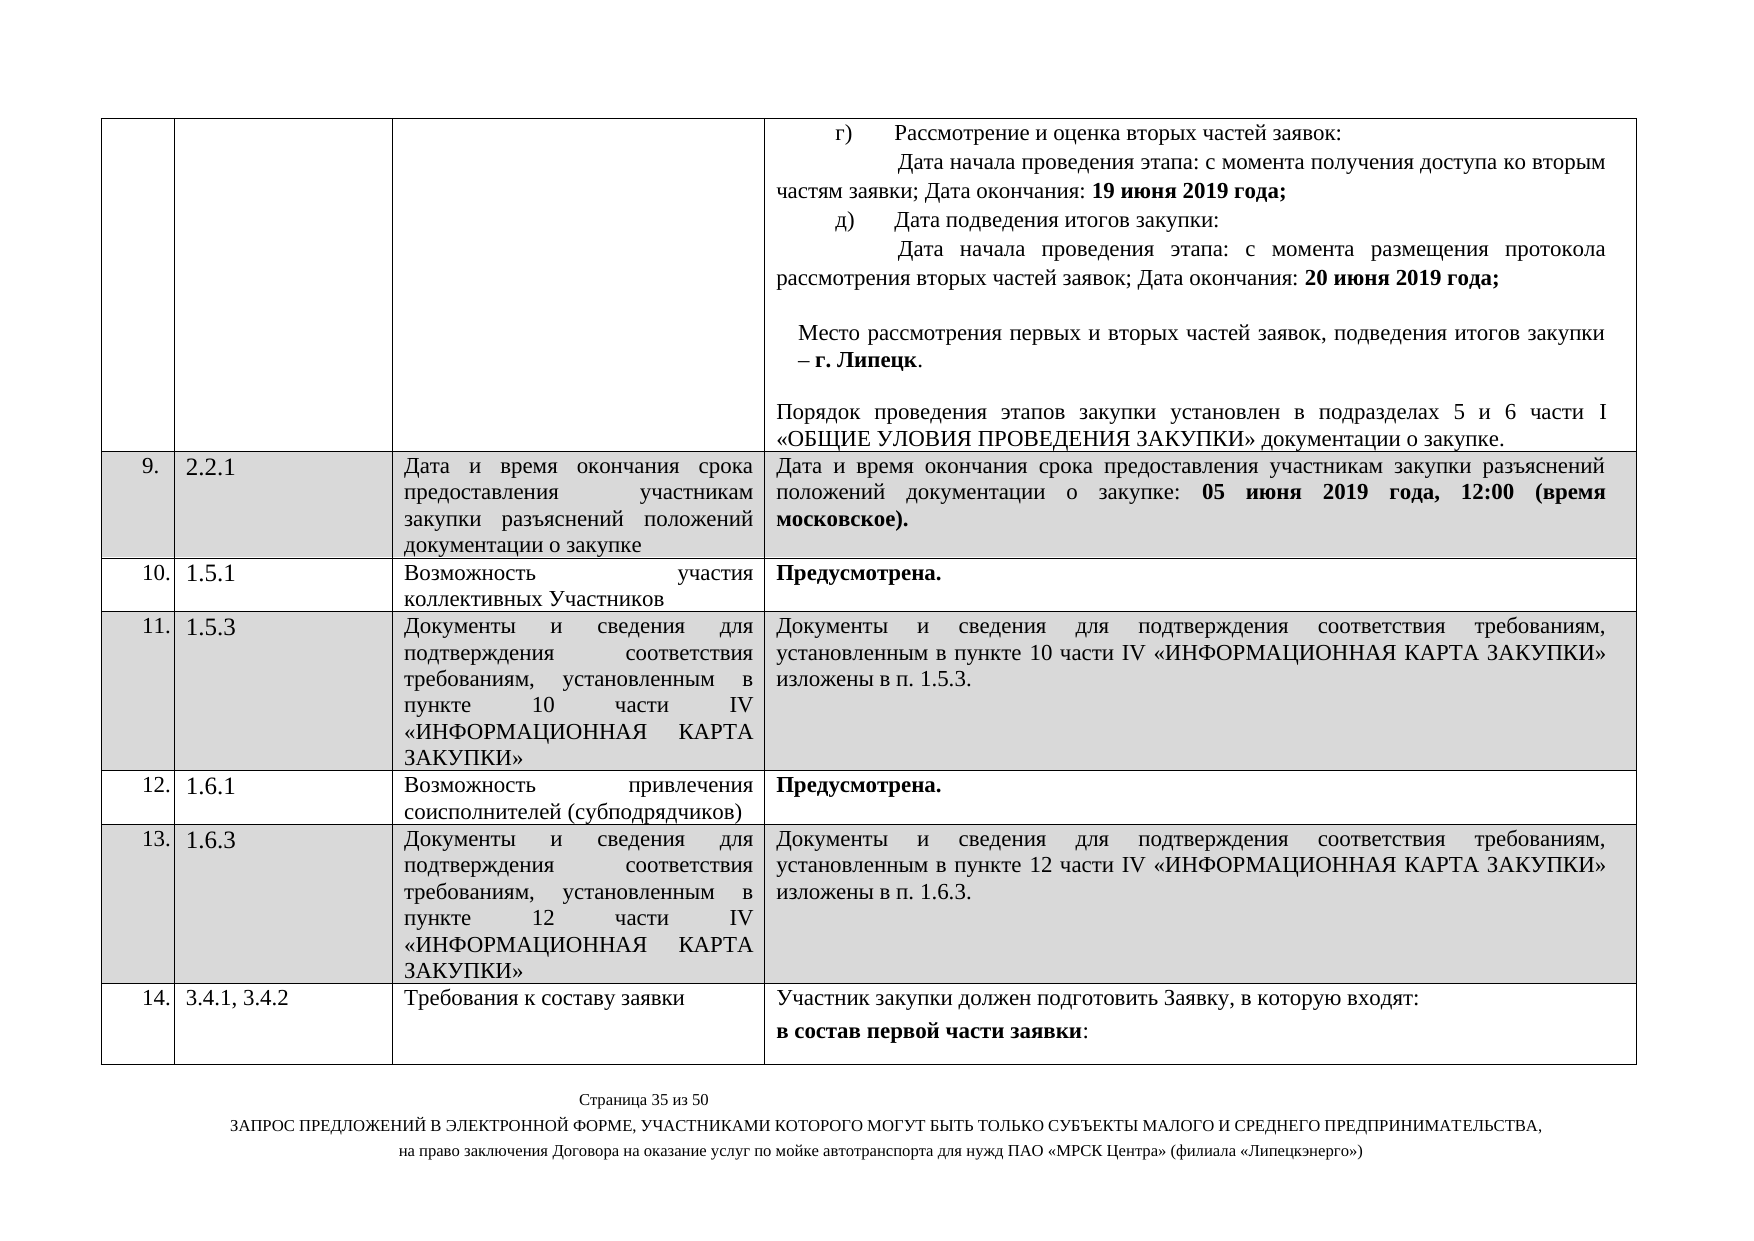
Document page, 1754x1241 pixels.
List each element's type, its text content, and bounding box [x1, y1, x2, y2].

table_cell Документы и сведения для подтверждения соответствия требованиям, установленным в пункте 12 части IV «ИНФОРМАЦИОННАЯ КАРТА ЗАКУПКИ» изложены в п. 1.6.3. [765, 825, 1636, 983]
table_cell Документы и сведения для подтверждения соответствия требованиям, установленным в пункте 10 части IV «ИНФОРМАЦИОННАЯ КАРТА ЗАКУПКИ» [393, 612, 764, 770]
table_cell [102, 452, 174, 557]
table_cell [102, 612, 174, 770]
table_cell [175, 119, 392, 451]
table_cell 1.5.3 [175, 612, 392, 770]
table_cell Документы и сведения для подтверждения соответствия требованиям, установленным в пункте 10 части IV «ИНФОРМАЦИОННАЯ КАРТА ЗАКУПКИ» изложены в п. 1.5.3. [765, 612, 1636, 770]
table_cell Дата и время окончания срока предоставления участникам закупки разъяснений положений документации о закупке [393, 452, 764, 557]
table_cell 1.6.1 [175, 771, 392, 824]
table_cell [102, 825, 174, 983]
table_cell Дата и время окончания срока предоставления участникам закупки разъяснений положений документации о закупке: 05 июня 2019 года, 12:00 (время московское). [765, 452, 1636, 557]
table_cell 2.2.1 [175, 452, 392, 557]
table_cell 3.4.1, 3.4.2 [175, 984, 392, 1064]
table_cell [393, 984, 764, 1064]
table_cell Предусмотрена. [765, 771, 1636, 824]
table_cell Предусмотрена. [765, 559, 1636, 611]
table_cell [765, 984, 1636, 1064]
table_cell Возможность привлечения соисполнителей (субподрядчиков) [393, 771, 764, 824]
table_cell [102, 771, 174, 824]
table_cell Возможность участия коллективных Участников [393, 559, 764, 611]
table_cell Документы и сведения для подтверждения соответствия требованиям, установленным в пункте 12 части IV «ИНФОРМАЦИОННАЯ КАРТА ЗАКУПКИ» [393, 825, 764, 983]
table_cell 1.6.3 [175, 825, 392, 983]
table_cell [102, 559, 174, 611]
table_cell [102, 984, 174, 1064]
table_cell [765, 119, 1636, 451]
table_cell [102, 119, 174, 451]
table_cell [393, 119, 764, 451]
table_cell 1.5.1 [175, 559, 392, 611]
